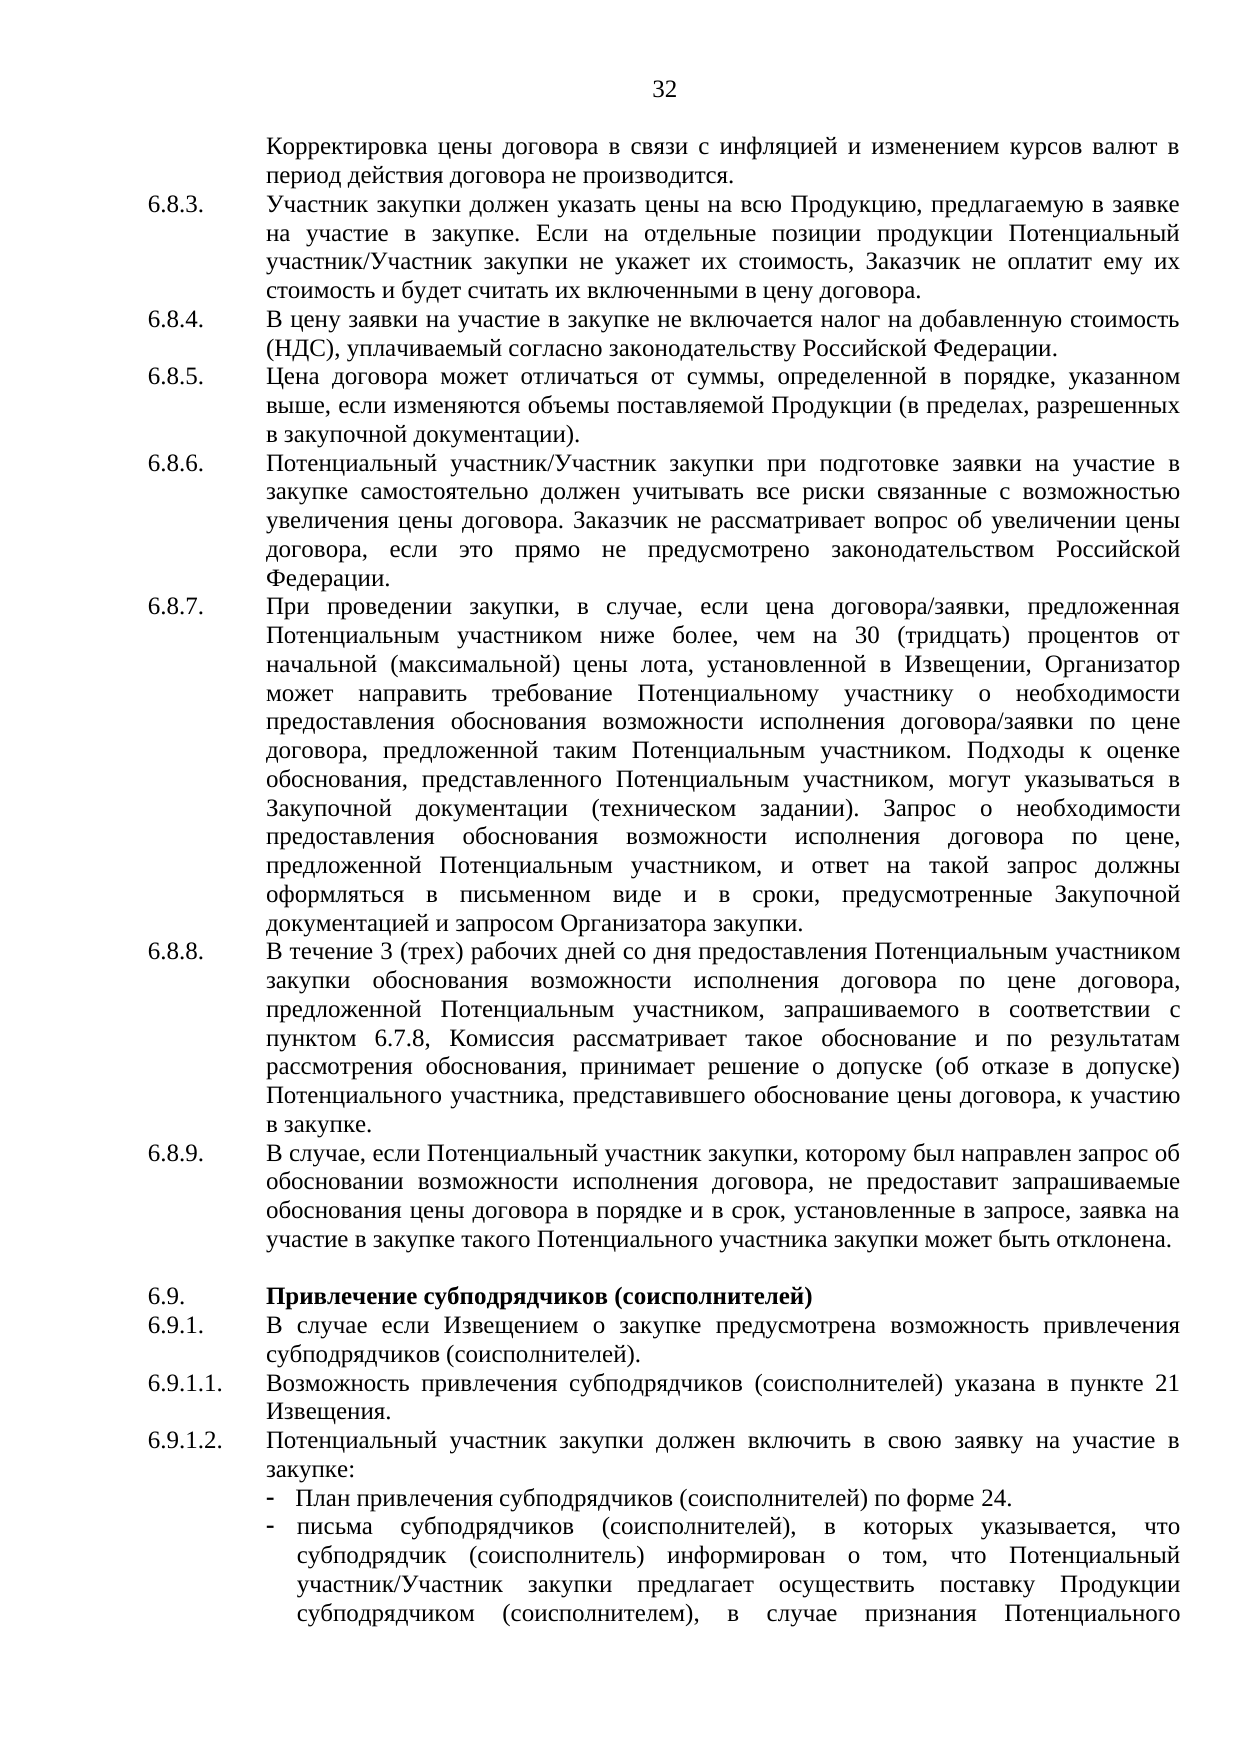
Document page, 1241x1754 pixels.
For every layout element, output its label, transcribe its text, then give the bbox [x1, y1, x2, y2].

list Потенциальный участник/Участник закупки при подготовке заявки на участие в закупке самостоятельно должен учитывать все риски связанные с возможностью увеличения цены договора. Заказчик не рассматривает вопрос об увеличении цены договора, если это прямо не предусмотрено законодательством Российской Федерации. [148, 448, 1181, 591]
list При проведении закупки, в случае, если цена договора/заявки, предложенная Потенциальным участником ниже более, чем на 30 (тридцать) процентов от начальной (максимальной) цены лота, установленной в Извещении, Организатор может направить требование Потенциальному участнику о необходимости предоставления обоснования возможности исполнения договора/заявки по цене договора, предложенной таким Потенциальным участником. Подходы к оценке обоснования, представленного Потенциальным участником, могут указываться в Закупочной документации (техническом задании). Запрос о необходимости предоставления обоснования возможности исполнения договора по цене, предложенной Потенциальным участником, и ответ на такой запрос должны оформляться в письменном виде и в сроки, предусмотренные Закупочной документацией и запросом Организатора закупки. [148, 591, 1181, 936]
list В цену заявки на участие в закупке не включается налог на добавленную стоимость (НДС), уплачиваемый согласно законодательству Российской Федерации. [148, 304, 1181, 361]
list План привлечения субподрядчиков (соисполнителей) по форме 24. [266, 1483, 1181, 1511]
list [266, 1511, 1181, 1626]
list В течение 3 (трех) рабочих дней со дня предоставления Потенциальным участником закупки обоснования возможности исполнения договора по цене договора, предложенной Потенциальным участником, запрашиваемого в соответствии с пунктом 6.7.8, Комиссия рассматривает такое обоснование и по результатам рассмотрения обоснования, принимает решение о допуске (об отказе в допуске) Потенциального участника, представившего обоснование цены договора, к участию в закупке. [148, 936, 1181, 1138]
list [148, 131, 1181, 189]
list В случае, если Потенциальный участник закупки, которому был направлен запрос об обосновании возможности исполнения договора, не предоставит запрашиваемые обоснования цены договора в порядке и в срок, установленные в запросе, заявка на участие в закупке такого Потенциального участника закупки может быть отклонена. [148, 1138, 1181, 1253]
list Потенциальный участник закупки должен включить в свою заявку на участие в закупке: [148, 1425, 1181, 1483]
list Участник закупки должен указать цены на всю Продукцию, предлагаемую в заявке на участие в закупке. Если на отдельные позиции продукции Потенциальный участник/Участник закупки не укажет их стоимость, Заказчик не оплатит ему их стоимость и будет считать их включенными в цену договора. [148, 189, 1181, 304]
list Привлечение субподрядчиков (соисполнителей) [148, 1281, 1181, 1310]
list Возможность привлечения субподрядчиков (соисполнителей) указана в пункте 21 Извещения. [148, 1368, 1181, 1425]
list В случае если Извещением о закупке предусмотрена возможность привлечения субподрядчиков (соисполнителей). [148, 1310, 1181, 1368]
list Цена договора может отличаться от суммы, определенной в порядке, указанном выше, если изменяются объемы поставляемой Продукции (в пределах, разрешенных в закупочной документации). [148, 361, 1181, 448]
